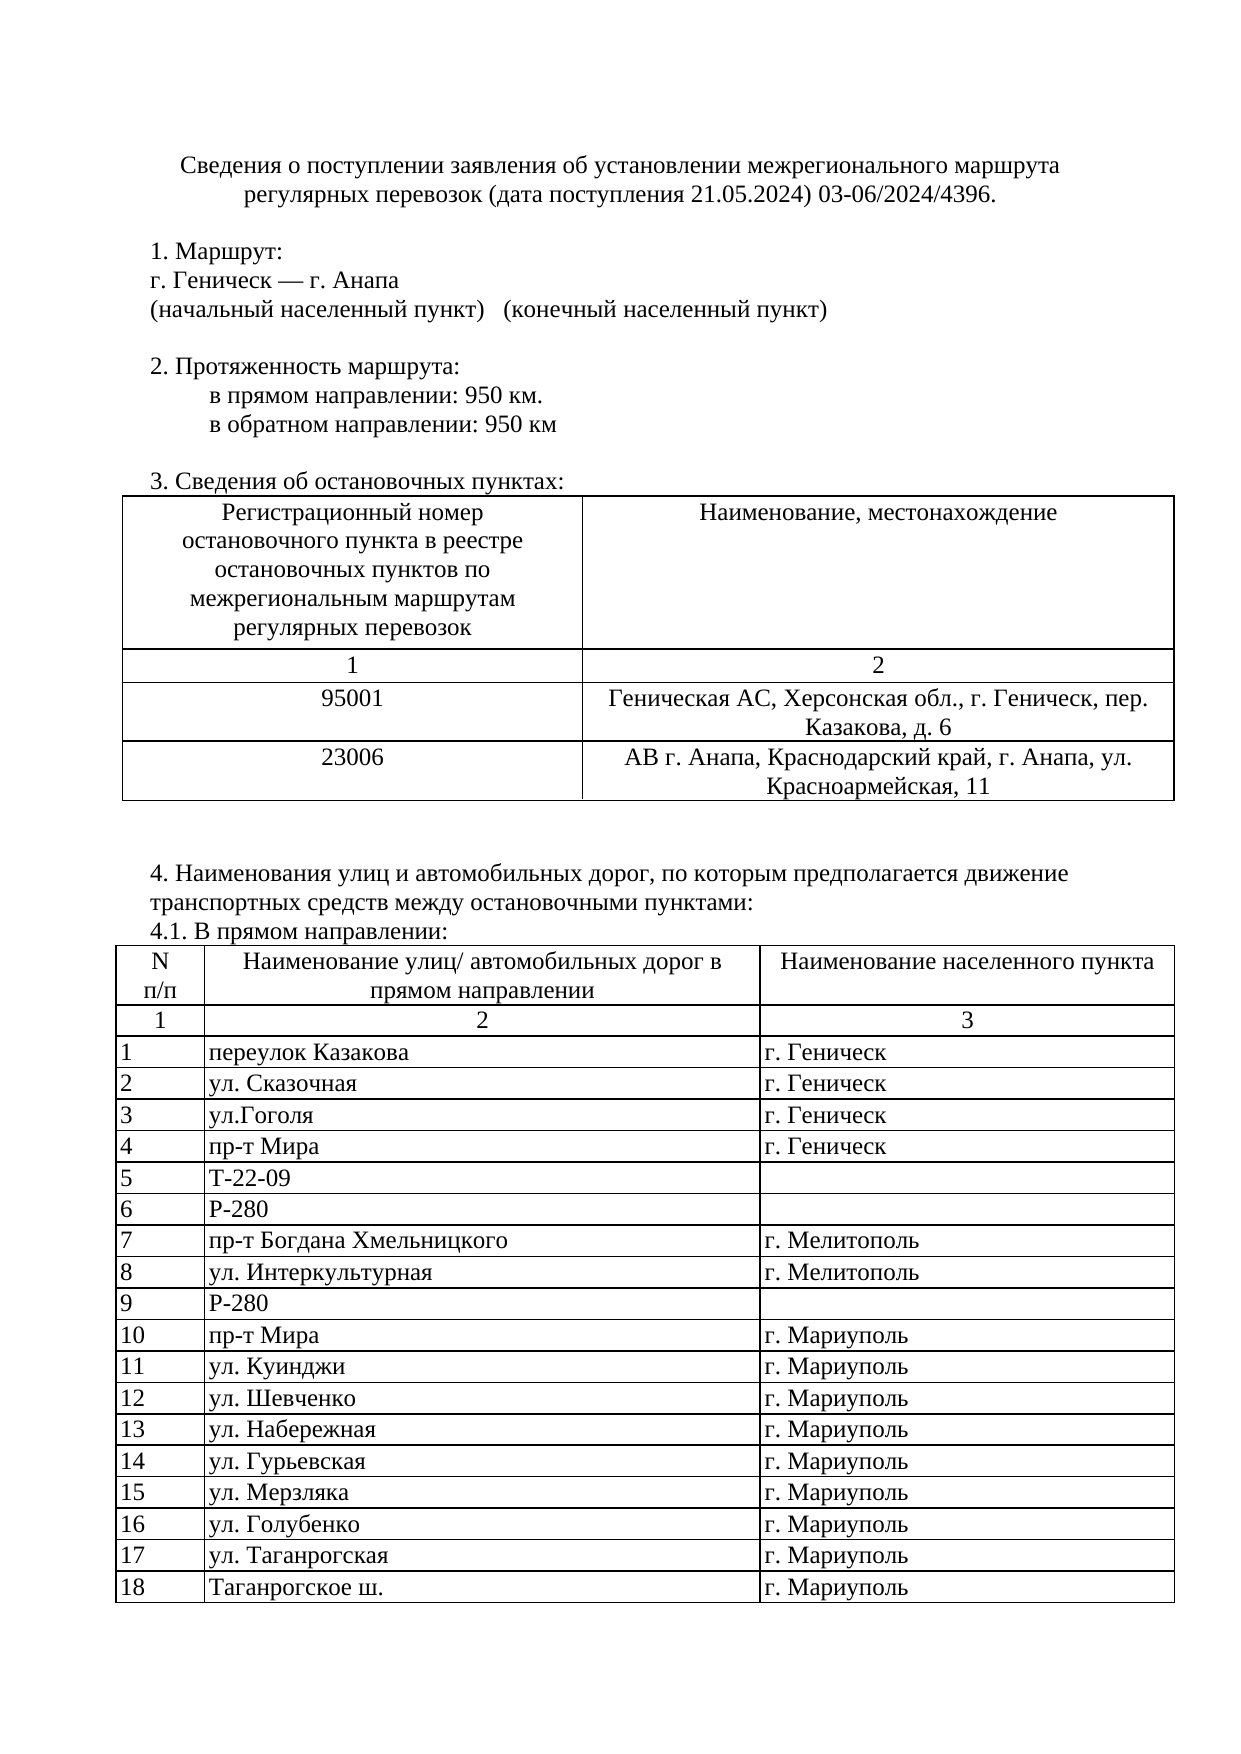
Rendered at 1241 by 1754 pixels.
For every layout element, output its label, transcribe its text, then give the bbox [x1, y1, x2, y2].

table_cell 15 [117, 1477, 204, 1507]
table_cell 16 [117, 1509, 204, 1539]
text в обратном направлении: 950 км [150, 409, 1090, 437]
table_cell ул. Шевченко [205, 1383, 759, 1413]
table_cell 2 [117, 1068, 204, 1098]
table_cell г. Мелитополь [761, 1226, 1174, 1256]
text 2. Протяженность маршрута: [150, 351, 1090, 380]
table_cell 95001 [123, 683, 582, 740]
table_cell г. Мариуполь [761, 1477, 1174, 1507]
table_cell АВ г. Анапа, Краснодарский край, г. Анапа, ул. Красноармейская, 11 [583, 742, 1173, 799]
text г. Геническ — г. Анапа [150, 265, 1090, 294]
table_header Регистрационный номер остановочного пункта в реестре остановочных пунктов по межрегиональным маршрутам регулярных перевозок [123, 497, 582, 648]
table_cell Геническая АС, Херсонская обл., г. Геническ, пер. Казакова, д. 6 [583, 683, 1173, 740]
table_cell 10 [117, 1320, 204, 1350]
table_cell г. Мариуполь [761, 1320, 1174, 1350]
table_cell Р-280 [205, 1289, 759, 1318]
table_cell г. Мелитополь [761, 1257, 1174, 1287]
table_cell 11 [117, 1352, 204, 1381]
table_header N п/п [117, 946, 204, 1004]
table_cell 6 [117, 1194, 204, 1224]
table_cell ул. Мерзляка [205, 1477, 759, 1507]
table_cell 2 [205, 1006, 759, 1035]
table_cell г. Мариуполь [761, 1415, 1174, 1444]
table_cell пр-т Мира [205, 1131, 759, 1161]
table_cell 2 [583, 650, 1173, 681]
table_cell 18 [117, 1572, 204, 1602]
text 3. Сведения об остановочных пунктах: [150, 466, 1090, 495]
table_cell [761, 1289, 1174, 1318]
table_header Наименование населенного пункта [761, 946, 1174, 1004]
table_cell г. Мариуполь [761, 1572, 1174, 1602]
table_cell г. Геническ [761, 1131, 1174, 1161]
table_cell г. Мариуполь [761, 1352, 1174, 1381]
table_cell г. Геническ [761, 1100, 1174, 1130]
table_cell Т-22-09 [205, 1163, 759, 1193]
table_cell переулок Казакова [205, 1037, 759, 1067]
table_cell 5 [117, 1163, 204, 1193]
table_cell 1 [117, 1037, 204, 1067]
table_header Наименование, местонахождение [583, 497, 1173, 648]
text (начальный населенный пункт) (конечный населенный пункт) [150, 294, 1090, 322]
table_cell 3 [117, 1100, 204, 1130]
table_cell 9 [117, 1289, 204, 1318]
table_cell 8 [117, 1257, 204, 1287]
table_header Наименование улиц/ автомобильных дорог в прямом направлении [205, 946, 759, 1004]
text в прямом направлении: 950 км. [150, 380, 1090, 409]
table_cell пр-т Богдана Хмельницкого [205, 1226, 759, 1256]
table_cell ул. Сказочная [205, 1068, 759, 1098]
table_cell ул. Голубенко [205, 1509, 759, 1539]
table_cell 17 [117, 1540, 204, 1570]
table_cell 7 [117, 1226, 204, 1256]
table_cell Р-280 [205, 1194, 759, 1224]
table_cell [761, 1163, 1174, 1193]
table_cell г. Мариуполь [761, 1446, 1174, 1476]
table_cell ул. Интеркультурная [205, 1257, 759, 1287]
text 1. Маршрут: [150, 236, 1090, 265]
table_cell г. Геническ [761, 1068, 1174, 1098]
table_cell 4 [117, 1131, 204, 1161]
text 4.1. В прямом направлении: [150, 916, 1090, 945]
table_cell 23006 [123, 742, 582, 799]
table_cell г. Мариуполь [761, 1509, 1174, 1539]
table_cell ул. Гурьевская [205, 1446, 759, 1476]
table_cell г. Геническ [761, 1037, 1174, 1067]
text 4. Наименования улиц и автомобильных дорог, по которым предполагается движение транспортных средств между остановочными пунктами: [150, 858, 1090, 916]
table_cell ул. Таганрогская [205, 1540, 759, 1570]
table_cell 14 [117, 1446, 204, 1476]
table_cell 1 [117, 1006, 204, 1035]
table_cell 3 [761, 1006, 1174, 1035]
table_cell г. Мариуполь [761, 1383, 1174, 1413]
table_cell 13 [117, 1415, 204, 1444]
table_cell 12 [117, 1383, 204, 1413]
table_cell г. Мариуполь [761, 1540, 1174, 1570]
table_cell ул.Гоголя [205, 1100, 759, 1130]
table_cell пр-т Мира [205, 1320, 759, 1350]
table_cell 1 [123, 650, 582, 681]
table_cell ул. Набережная [205, 1415, 759, 1444]
table_cell Таганрогское ш. [205, 1572, 759, 1602]
table_cell [761, 1194, 1174, 1224]
table_cell ул. Куинджи [205, 1352, 759, 1381]
text Сведения о поступлении заявления об установлении межрегионального маршрута регулярных перевозок (дата поступления 21.05.2024) 03-06/2024/4396. [150, 150, 1090, 207]
